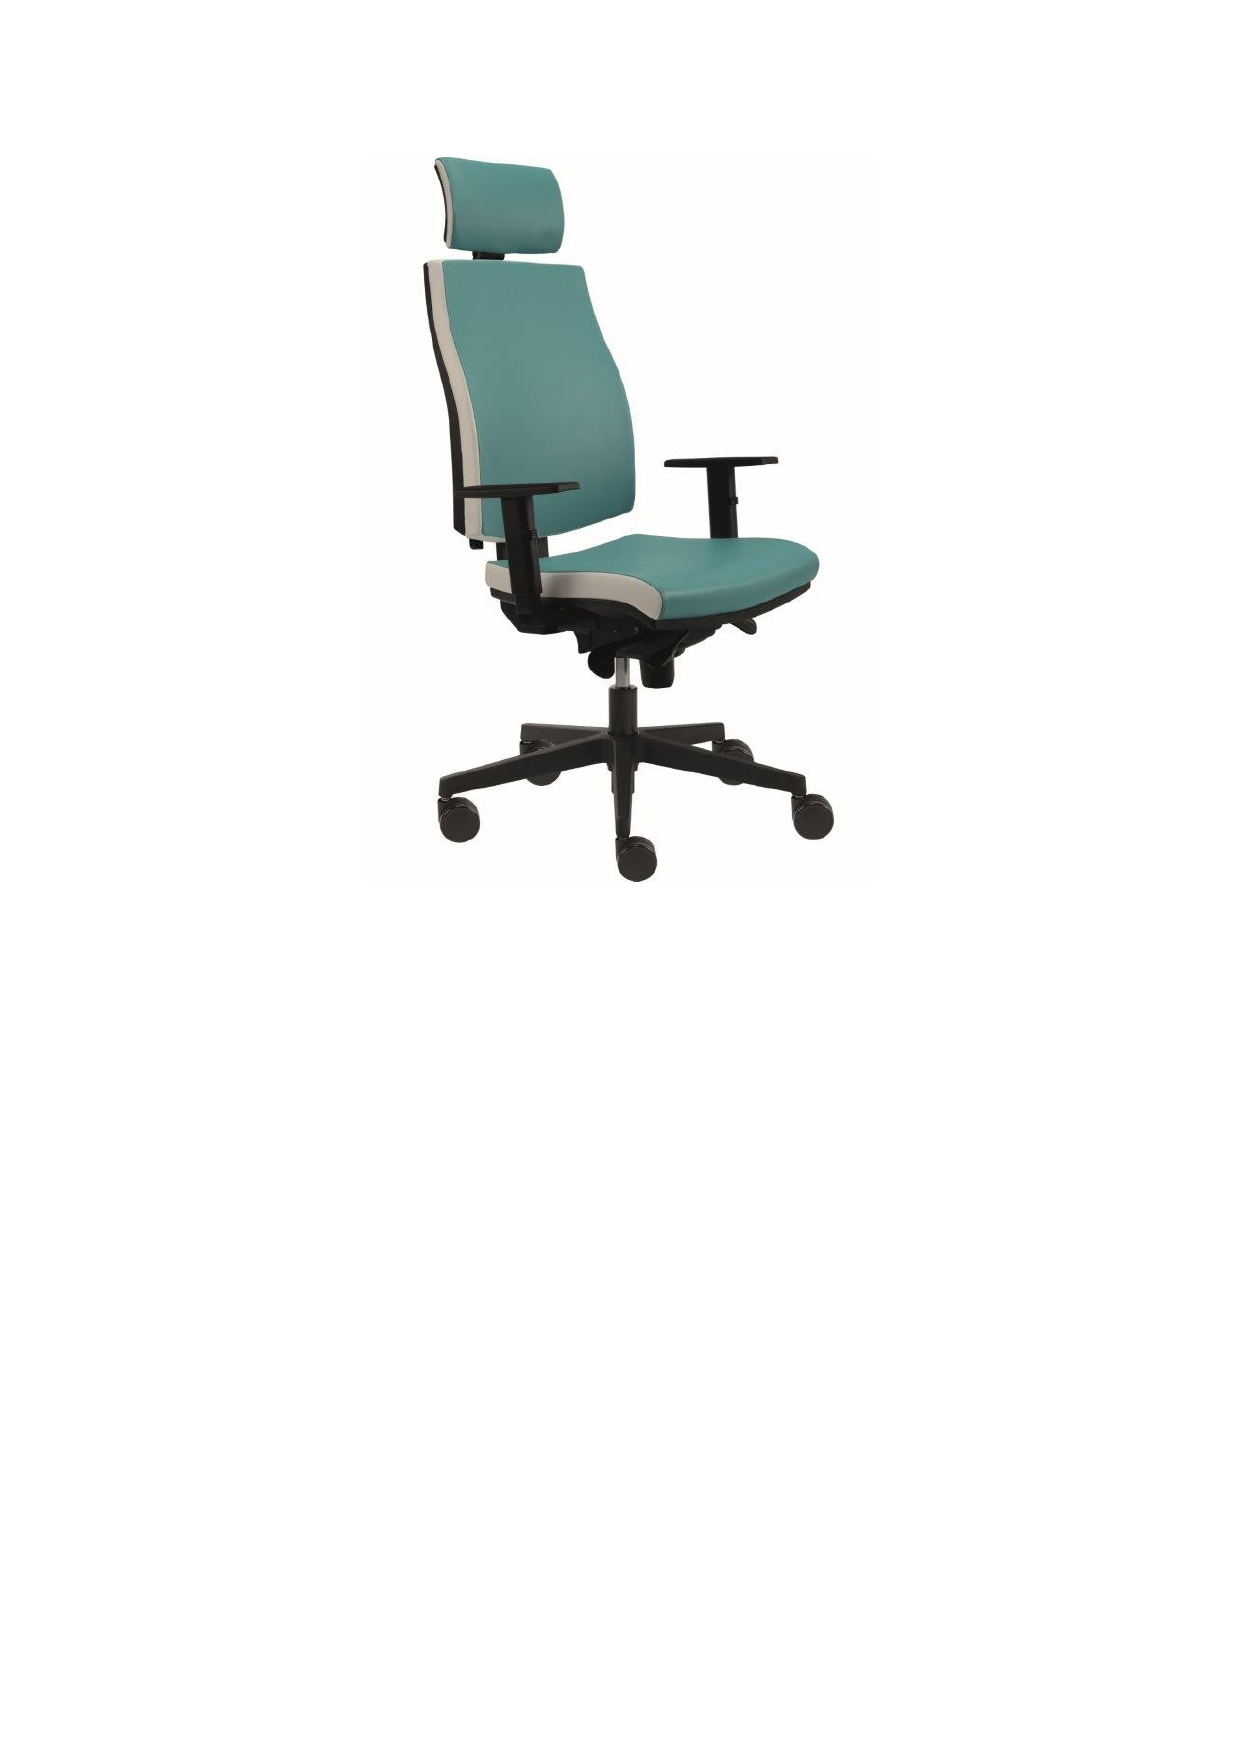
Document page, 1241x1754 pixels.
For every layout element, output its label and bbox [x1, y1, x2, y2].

picture [364, 147, 876, 890]
